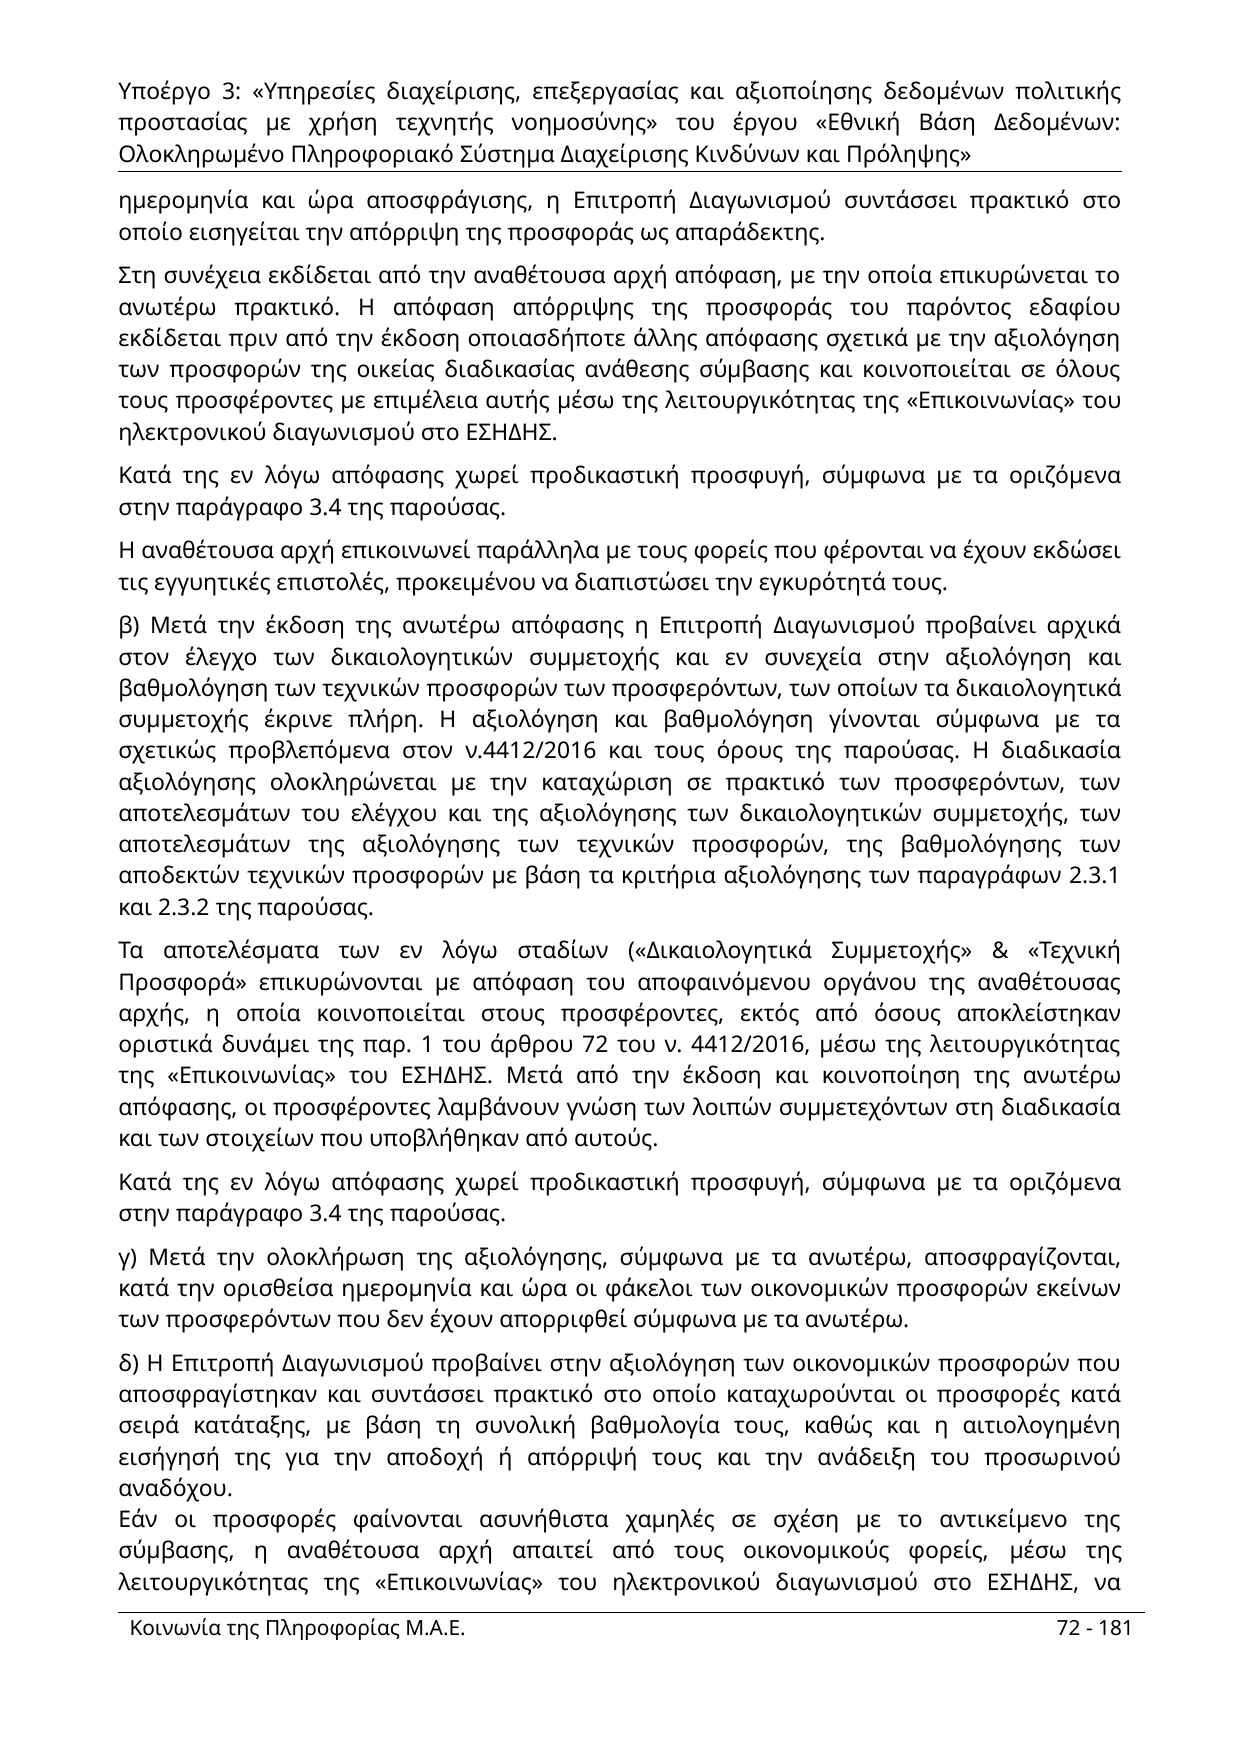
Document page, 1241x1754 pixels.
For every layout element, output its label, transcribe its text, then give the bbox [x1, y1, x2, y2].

text Τα αποτελέσματα των εν λόγω σταδίων («Δικαιολογητικά Συμμετοχής» & «Τεχνική Προσφορά» επικυρώνονται με απόφαση του αποφαινόμενου οργάνου της αναθέτουσας αρχής, η οποία κοινοποιείται στους προσφέροντες, εκτός από όσους αποκλείστηκαν οριστικά δυνάμει της παρ. 1 του άρθρου 72 του ν. 4412/2016, μέσω της λειτουργικότητας της «Επικοινωνίας» του ΕΣΗΔΗΣ. Μετά από την έκδοση και κοινοποίηση της ανωτέρω απόφασης, οι προσφέροντες λαμβάνουν γνώση των λοιπών συμμετεχόντων στη διαδικασία και των στοιχείων που υποβλήθηκαν από αυτούς. [118, 934, 1122, 1153]
text Κατά της εν λόγω απόφασης χωρεί προδικαστική προσφυγή, σύμφωνα με τα οριζόμενα στην παράγραφο 3.4 της παρούσας. [118, 459, 1122, 522]
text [118, 1503, 1122, 1597]
text Η αναθέτουσα αρχή επικοινωνεί παράλληλα με τους φορείς που φέρονται να έχουν εκδώσει τις εγγυητικές επιστολές, προκειμένου να διαπιστώσει την εγκυρότητά τους. [118, 534, 1122, 597]
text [118, 184, 1122, 247]
text Κατά της εν λόγω απόφασης χωρεί προδικαστική προσφυγή, σύμφωνα με τα οριζόμενα στην παράγραφο 3.4 της παρούσας. [118, 1166, 1122, 1228]
text γ) Μετά την ολοκλήρωση της αξιολόγησης, σύμφωνα με τα ανωτέρω, αποσφραγίζονται, κατά την ορισθείσα ημερομηνία και ώρα οι φάκελοι των οικονομικών προσφορών εκείνων των προσφερόντων που δεν έχουν απορριφθεί σύμφωνα με τα ανωτέρω. [118, 1241, 1122, 1334]
text β) Μετά την έκδοση της ανωτέρω απόφασης η Επιτροπή Διαγωνισμού προβαίνει αρχικά στον έλεγχο των δικαιολογητικών συμμετοχής και εν συνεχεία στην αξιολόγηση και βαθμολόγηση των τεχνικών προσφορών των προσφερόντων, των οποίων τα δικαιολογητικά συμμετοχής έκρινε πλήρη. Η αξιολόγηση και βαθμολόγηση γίνονται σύμφωνα με τα σχετικώς προβλεπόμενα στον ν.4412/2016 και τους όρους της παρούσας. Η διαδικασία αξιολόγησης ολοκληρώνεται με την καταχώριση σε πρακτικό των προσφερόντων, των αποτελεσμάτων του ελέγχου και της αξιολόγησης των δικαιολογητικών συμμετοχής, των αποτελεσμάτων της αξιολόγησης των τεχνικών προσφορών, της βαθμολόγησης των αποδεκτών τεχνικών προσφορών με βάση τα κριτήρια αξιολόγησης των παραγράφων 2.3.1 και 2.3.2 της παρούσας. [118, 609, 1122, 922]
text Στη συνέχεια εκδίδεται από την αναθέτουσα αρχή απόφαση, με την οποία επικυρώνεται το ανωτέρω πρακτικό. Η απόφαση απόρριψης της προσφοράς του παρόντος εδαφίου εκδίδεται πριν από την έκδοση οποιασδήποτε άλλης απόφασης σχετικά με την αξιολόγηση των προσφορών της οικείας διαδικασίας ανάθεσης σύμβασης και κοινοποιείται σε όλους τους προσφέροντες με επιμέλεια αυτής μέσω της λειτουργικότητας της «Επικοινωνίας» του ηλεκτρονικού διαγωνισμού στο ΕΣΗΔΗΣ. [118, 259, 1122, 447]
text δ) Η Επιτροπή Διαγωνισμού προβαίνει στην αξιολόγηση των οικονομικών προσφορών που αποσφραγίστηκαν και συντάσσει πρακτικό στο οποίο καταχωρούνται οι προσφορές κατά σειρά κατάταξης, με βάση τη συνολική βαθμολογία τους, καθώς και η αιτιολογημένη εισήγησή της για την αποδοχή ή απόρριψή τους και την ανάδειξη του προσωρινού αναδόχου. [118, 1347, 1122, 1503]
